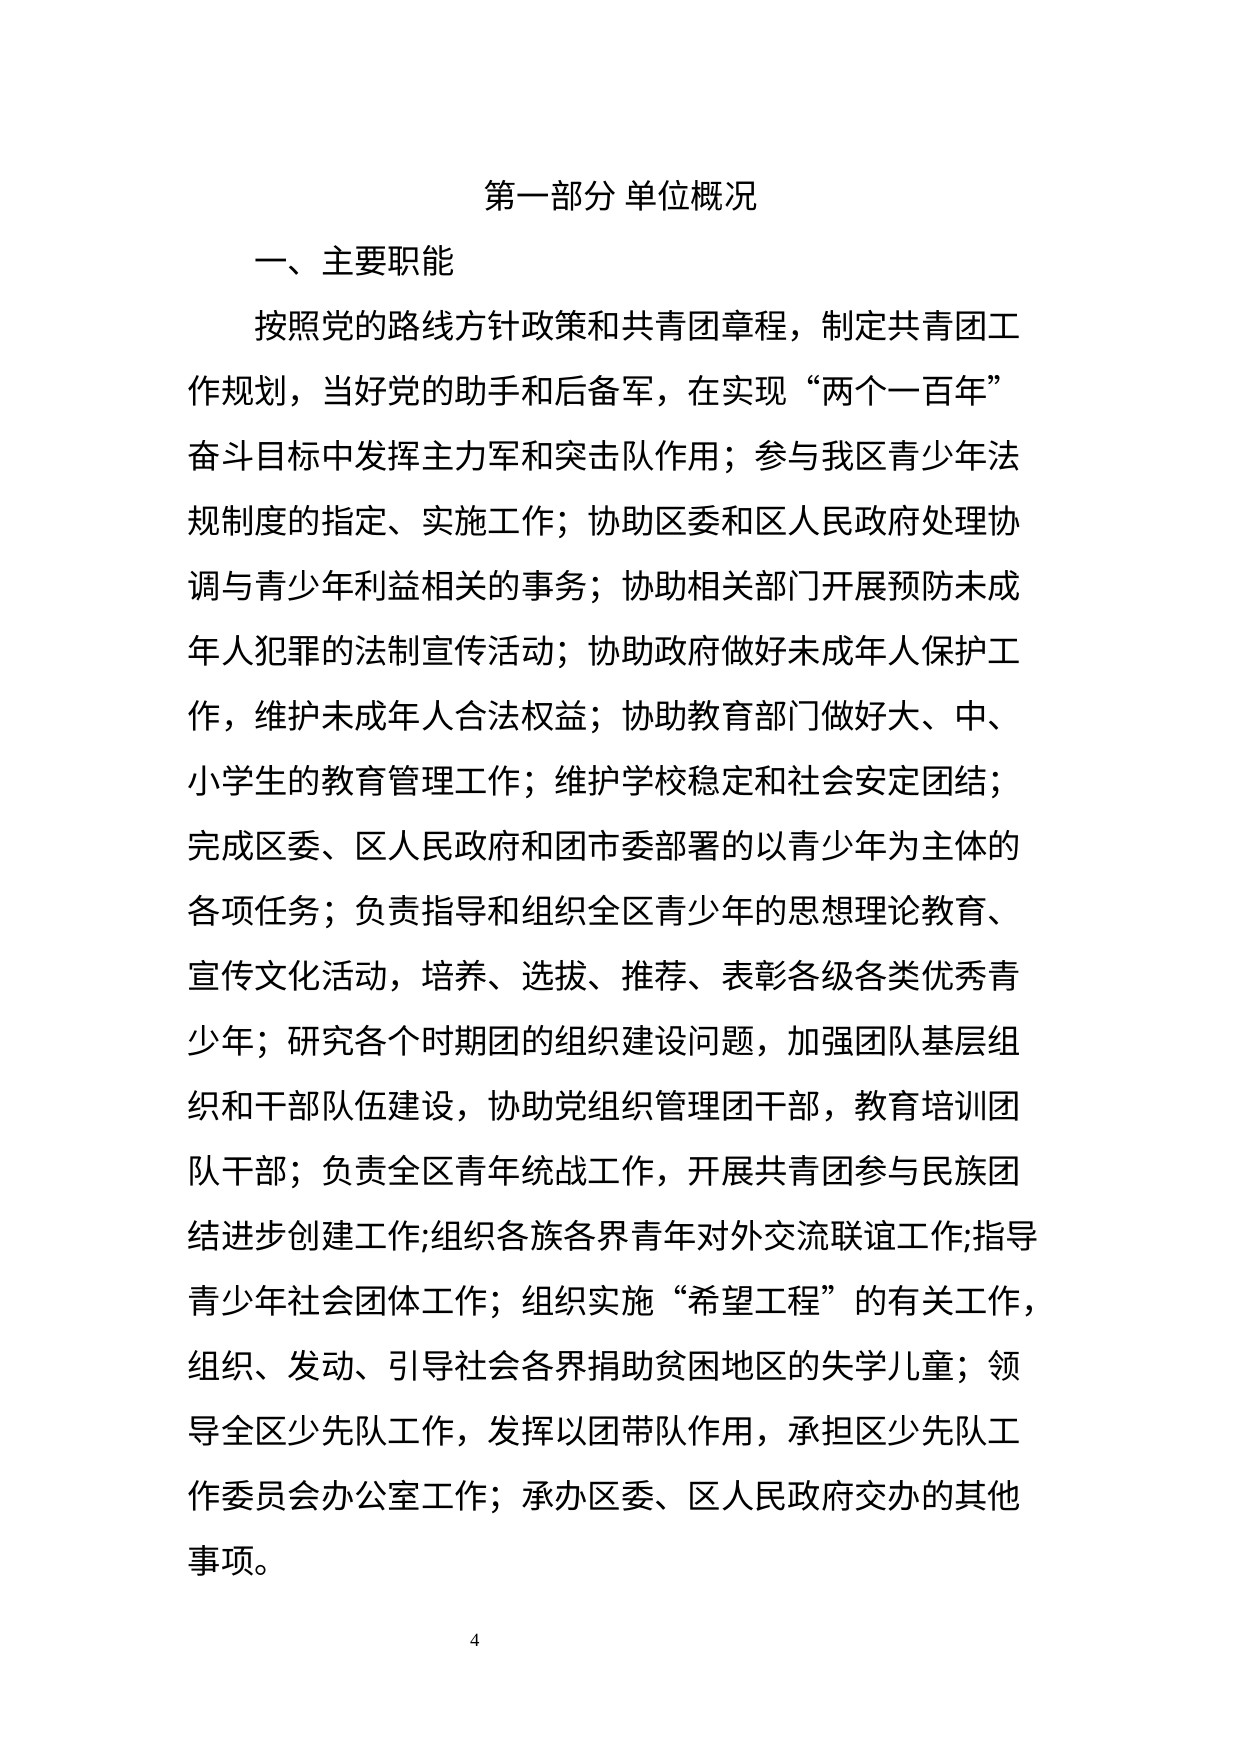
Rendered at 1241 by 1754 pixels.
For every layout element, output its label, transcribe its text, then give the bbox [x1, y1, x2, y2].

text 一、主要职能 [187, 227, 1053, 292]
text 按照党的路线方针政策和共青团章程，制定共青团工作规划，当好党的助手和后备军，在实现“两个一百年”奋斗目标中发挥主力军和突击队作用；参与我区青少年法规制度的指定、实施工作；协助区委和区人民政府处理协调与青少年利益相关的事务；协助相关部门开展预防未成年人犯罪的法制宣传活动；协助政府做好未成年人保护工作，维护未成年人合法权益；协助教育部门做好大、中、小学生的教育管理工作；维护学校稳定和社会安定团结；完成区委、区人民政府和团市委部署的以青少年为主体的各项任务；负责指导和组织全区青少年的思想理论教育、宣传文化活动，培养、选拔、推荐、表彰各级各类优秀青少年；研究各个时期团的组织建设问题，加强团队基层组织和干部队伍建设，协助党组织管理团干部，教育培训团队干部；负责全区青年统战工作，开展共青团参与民族团结进步创建工作;组织各族各界青年对外交流联谊工作;指导青少年社会团体工作；组织实施“希望工程”的有关工作，组织、发动、引导社会各界捐助贫困地区的失学儿童；领导全区少先队工作，发挥以团带队作用，承担区少先队工作委员会办公室工作；承办区委、区人民政府交办的其他事项。 [187, 292, 1053, 1592]
text 第一部分 单位概况 [187, 162, 1053, 227]
